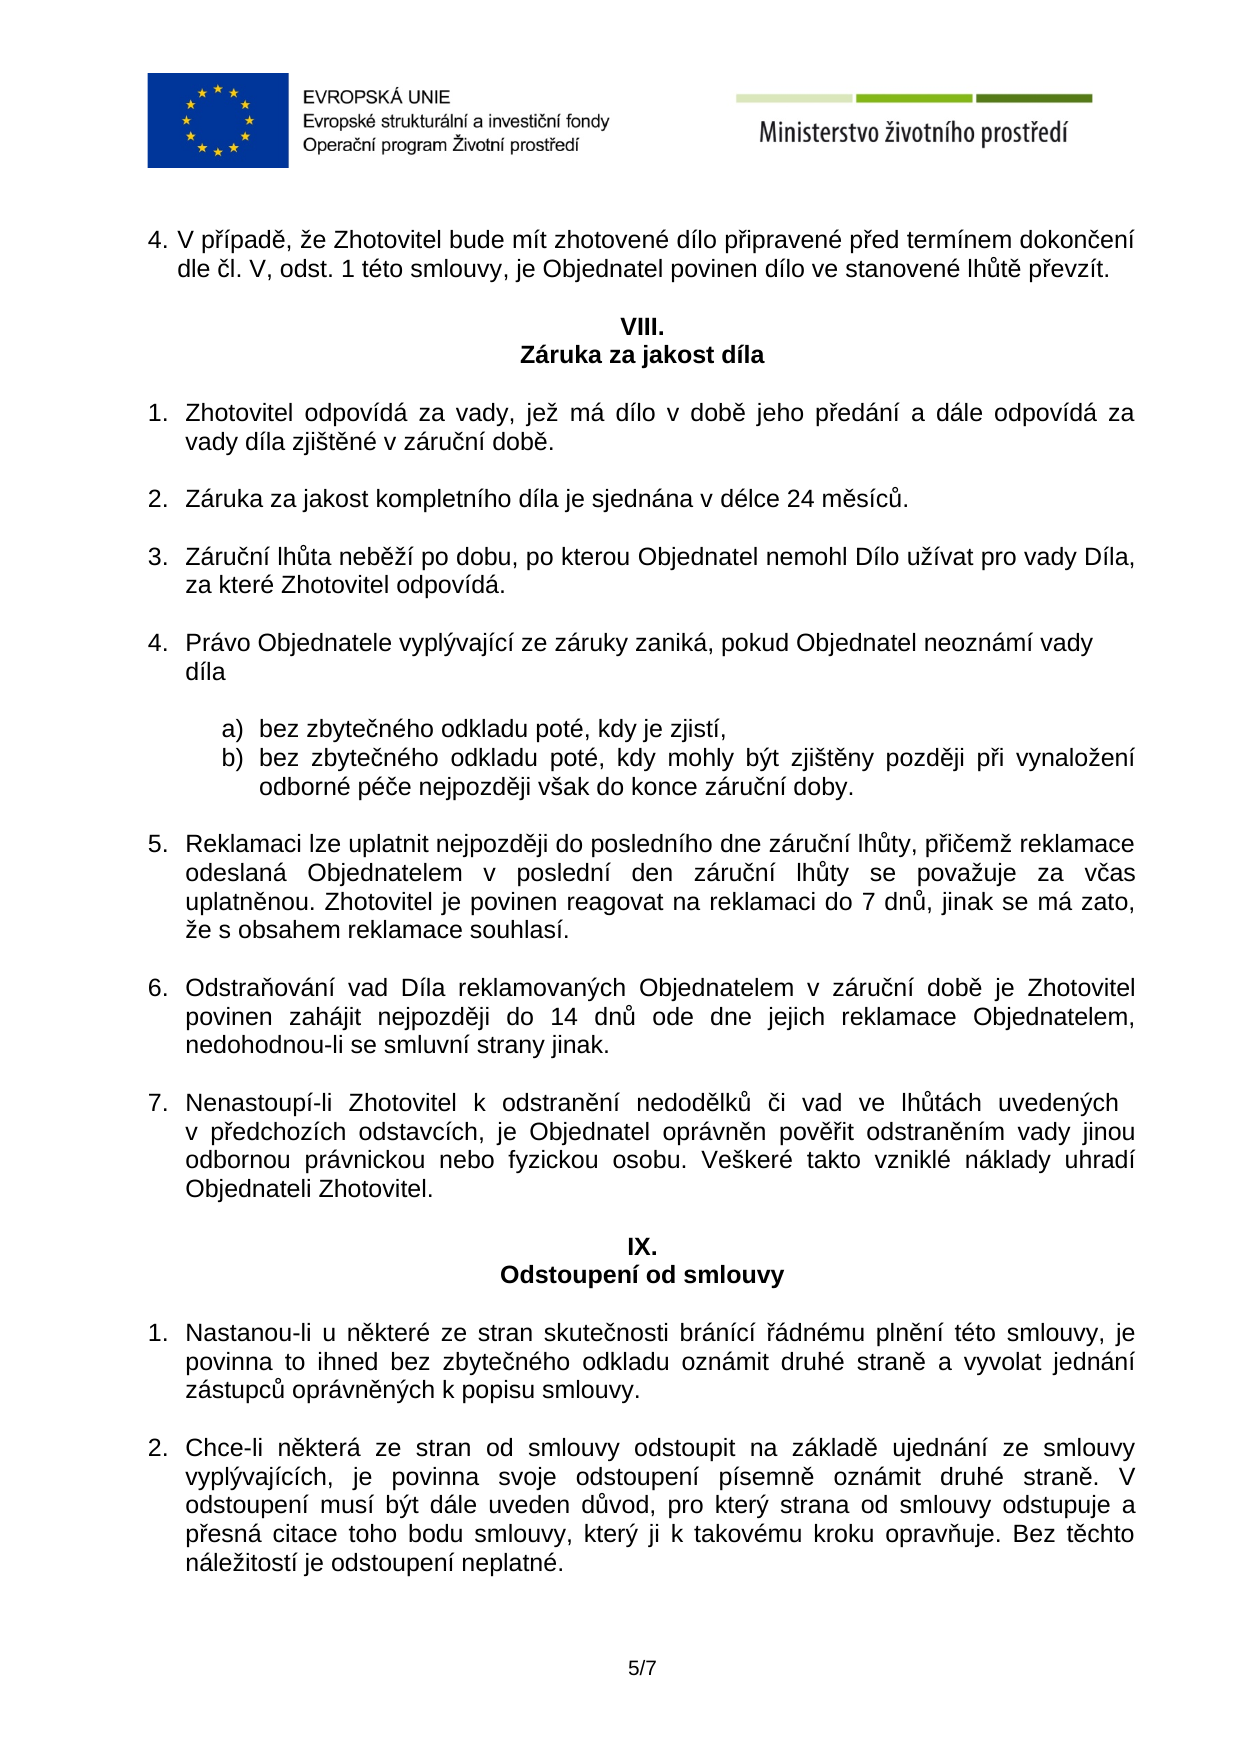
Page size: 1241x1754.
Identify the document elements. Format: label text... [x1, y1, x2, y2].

picture [147, 73, 1093, 168]
list Nastanou-li u některé ze stran skutečnosti bránící řádnému plnění této smlouvy, je povinna to ihned bez zbytečného odkladu oznámit druhé straně a vyvolat jednání zástupců oprávněných k popisu smlouvy. [148, 1318, 1137, 1404]
text IX. [148, 1232, 1137, 1260]
text Záruka za jakost díla [148, 340, 1137, 369]
list Chce-li některá ze stran od smlouvy odstoupit na základě ujednání ze smlouvy vyplývajících, je povinna svoje odstoupení písemně oznámit druhé straně. V odstoupení musí být dále uveden důvod, pro který strana od smlouvy odstupuje a přesná citace toho bodu smlouvy, který ji k takovému kroku opravňuje. Bez těchto náležitostí je odstoupení neplatné. [148, 1433, 1137, 1577]
list Záruka za jakost kompletního díla je sjednána v délce 24 měsíců. [148, 484, 1137, 513]
list Odstraňování vad Díla reklamovaných Objednatelem v záruční době je Zhotovitel povinen zahájit nejpozději do 14 dnů ode dne jejich reklamace Objednatelem, nedohodnou-li se smluvní strany jinak. [148, 973, 1137, 1059]
list V případě, že Zhotovitel bude mít zhotovené dílo připravené před termínem dokončení dle čl. V, odst. 1 této smlouvy, je Objednatel povinen dílo ve stanovené lhůtě převzít. [148, 225, 1137, 283]
list Reklamaci lze uplatnit nejpozději do posledního dne záruční lhůty, přičemž reklamace odeslaná Objednatelem v poslední den záruční lhůty se považuje za včas uplatněnou. Zhotovitel je povinen reagovat na reklamaci do 7 dnů, jinak se má zato, že s obsahem reklamace souhlasí. [148, 829, 1137, 944]
list bez zbytečného odkladu poté, kdy je zjistí, [221, 714, 1137, 743]
text VIII. [148, 312, 1137, 340]
list Záruční lhůta neběží po dobu, po kterou Objednatel nemohl Dílo užívat pro vady Díla, za které Zhotovitel odpovídá. [148, 542, 1137, 599]
list Nenastoupí-li Zhotovitel k odstranění nedodělků či vad ve lhůtách uvedených v předchozích odstavcích, je Objednatel oprávněn pověřit odstraněním vady jinou odbornou právnickou nebo fyzickou osobu. Veškeré takto vzniklé náklady uhradí Objednateli Zhotovitel. [148, 1088, 1137, 1203]
list Zhotovitel odpovídá za vady, jež má dílo v době jeho předání a dále odpovídá za vady díla zjištěné v záruční době. [148, 398, 1137, 455]
list Právo Objednatele vyplývající ze záruky zaniká, pokud Objednatel neoznámí vady díla [148, 628, 1137, 685]
list bez zbytečného odkladu poté, kdy mohly být zjištěny později při vynaložení odborné péče nejpozději však do konce záruční doby. [221, 743, 1137, 800]
text Odstoupení od smlouvy [148, 1260, 1137, 1289]
